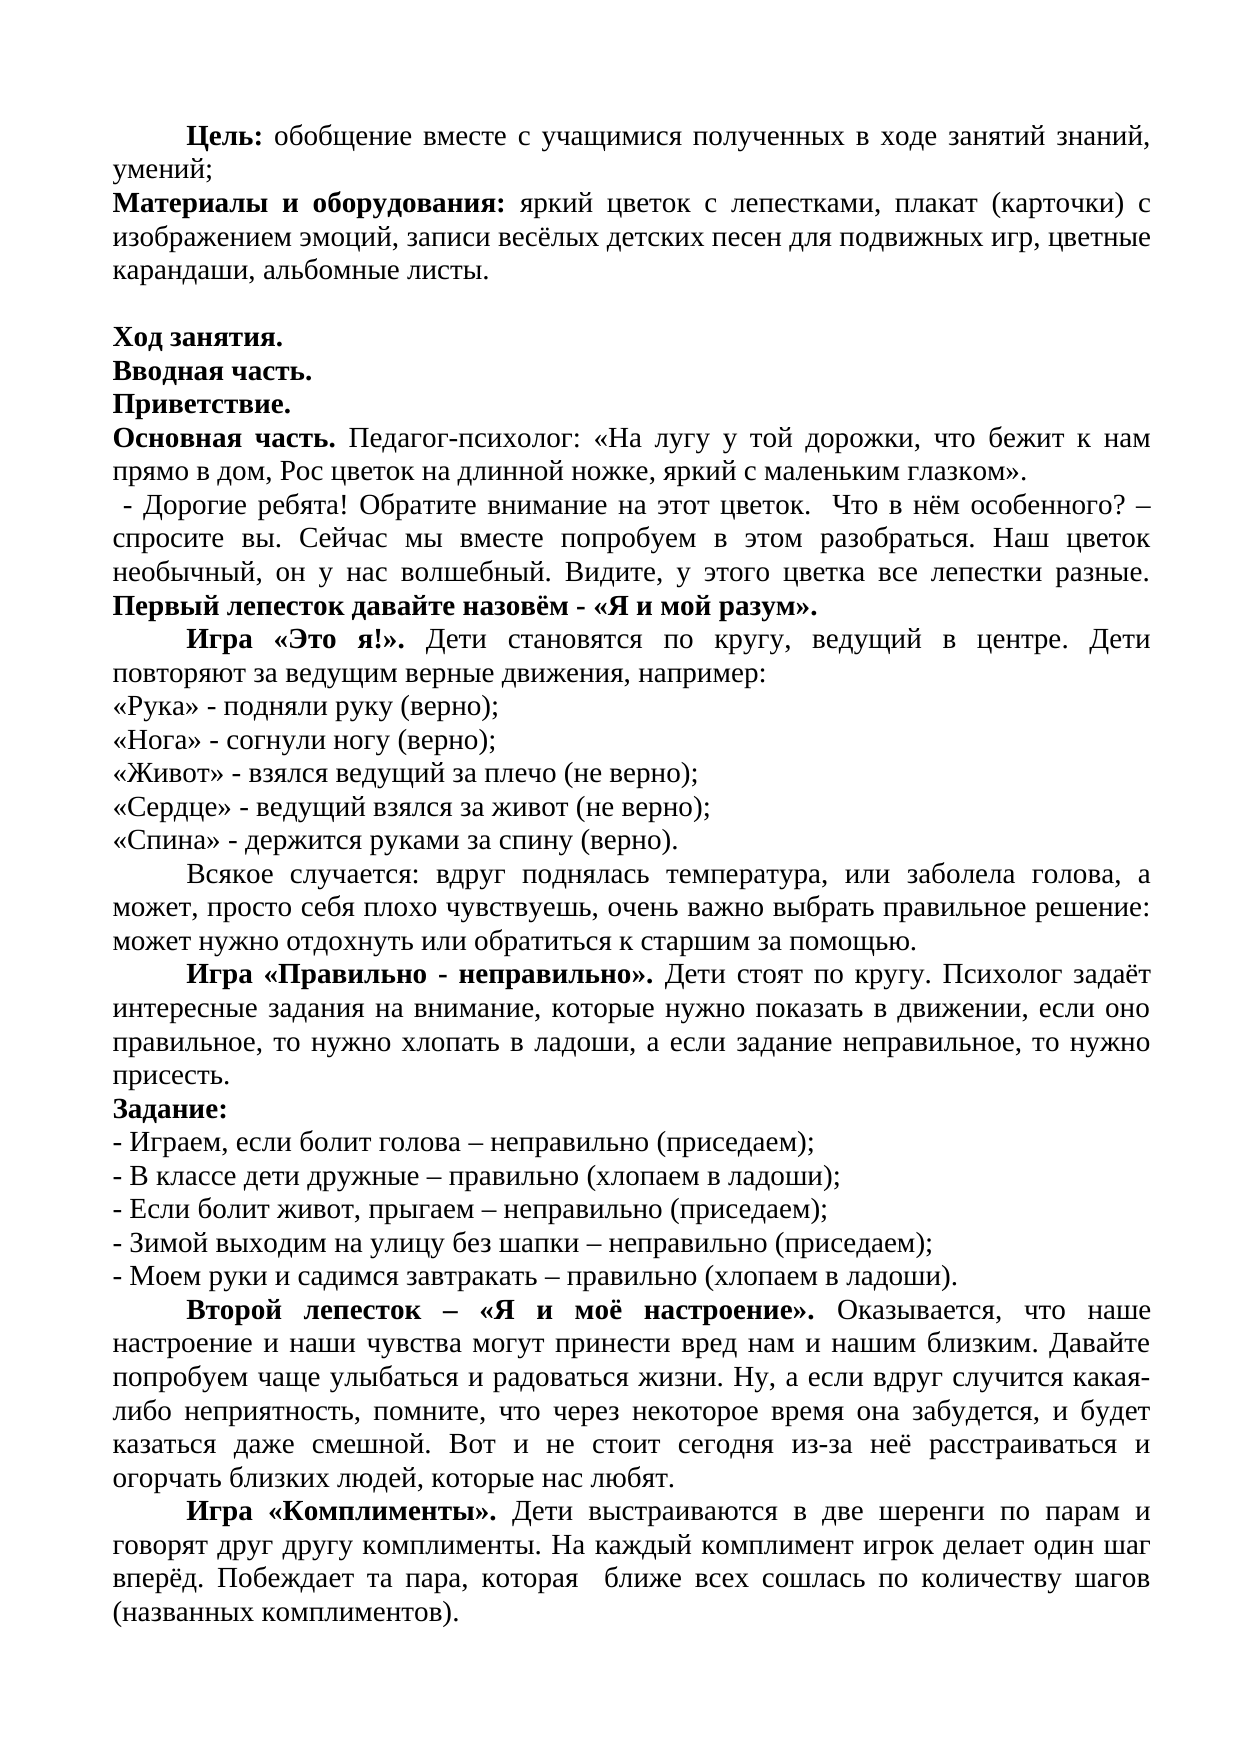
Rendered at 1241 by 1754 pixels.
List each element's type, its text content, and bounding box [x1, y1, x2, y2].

text - Моем руки и садимся завтракать – правильно (хлопаем в ладоши). [112, 1258, 1152, 1292]
text Игра «Это я!». Дети становятся по кругу, ведущий в центре. Дети повторяют за ведущим верные движения, например: [112, 621, 1152, 688]
text - Если болит живот, прыгаем – неправильно (приседаем); [112, 1191, 1152, 1225]
text Игра «Комплименты». Дети выстраиваются в две шеренги по парам и говорят друг другу комплименты. На каждый комплимент игрок делает один шаг вперёд. Побеждает та пара, которая ближе всех сошлась по количеству шагов (названных комплиментов). [112, 1493, 1152, 1627]
text «Нога» - согнули ногу (верно); [112, 722, 1152, 755]
text «Сердце» - ведущий взялся за живот (не верно); [112, 789, 1152, 822]
text Ход занятия. [112, 319, 1152, 353]
text Вводная часть. [112, 353, 1152, 386]
text Приветствие. [112, 386, 1152, 420]
text - Дорогие ребята! Обратите внимание на этот цветок. Что в нём особенного? – спросите вы. Сейчас мы вместе попробуем в этом разобраться. Наш цветок необычный, он у нас волшебный. Видите, у этого цветка все лепестки разные. Первый лепесток давайте назовём - «Я и мой разум». [112, 487, 1152, 621]
text «Спина» - держится руками за спину (верно). [112, 822, 1152, 856]
text Основная часть. Педагог-психолог: «На лугу у той дорожки, что бежит к нам прямо в дом, Рос цветок на длинной ножке, яркий с маленьким глазком». [112, 420, 1152, 487]
text Второй лепесток – «Я и моё настроение». Оказывается, что наше настроение и наши чувства могут принести вред нам и нашим близким. Давайте попробуем чаще улыбаться и радоваться жизни. Ну, а если вдруг случится какая-либо неприятность, помните, что через некоторое время она забудется, и будет казаться даже смешной. Вот и не стоит сегодня из-за неё расстраиваться и огорчать близких людей, которые нас любят. [112, 1292, 1152, 1493]
text - Зимой выходим на улицу без шапки – неправильно (приседаем); [112, 1225, 1152, 1258]
text Материалы и оборудования: яркий цветок с лепестками, плакат (карточки) с изображением эмоций, записи весёлых детских песен для подвижных игр, цветные карандаши, альбомные листы. [112, 185, 1152, 286]
text Всякое случается: вдруг поднялась температура, или заболела голова, а может, просто себя плохо чувствуешь, очень важно выбрать правильное решение: может нужно отдохнуть или обратиться к старшим за помощью. [112, 856, 1152, 957]
text - В классе дети дружные – правильно (хлопаем в ладоши); [112, 1158, 1152, 1191]
text Цель: обобщение вместе с учащимися полученных в ходе занятий знаний, умений; [112, 118, 1152, 185]
text «Рука» - подняли руку (верно); [112, 688, 1152, 722]
text Игра «Правильно - неправильно». Дети стоят по кругу. Психолог задаёт интересные задания на внимание, которые нужно показать в движении, если оно правильное, то нужно хлопать в ладоши, а если задание неправильное, то нужно присесть. [112, 957, 1152, 1091]
text «Живот» - взялся ведущий за плечо (не верно); [112, 755, 1152, 789]
text - Играем, если болит голова – неправильно (приседаем); [112, 1124, 1152, 1158]
text Задание: [112, 1091, 1152, 1124]
